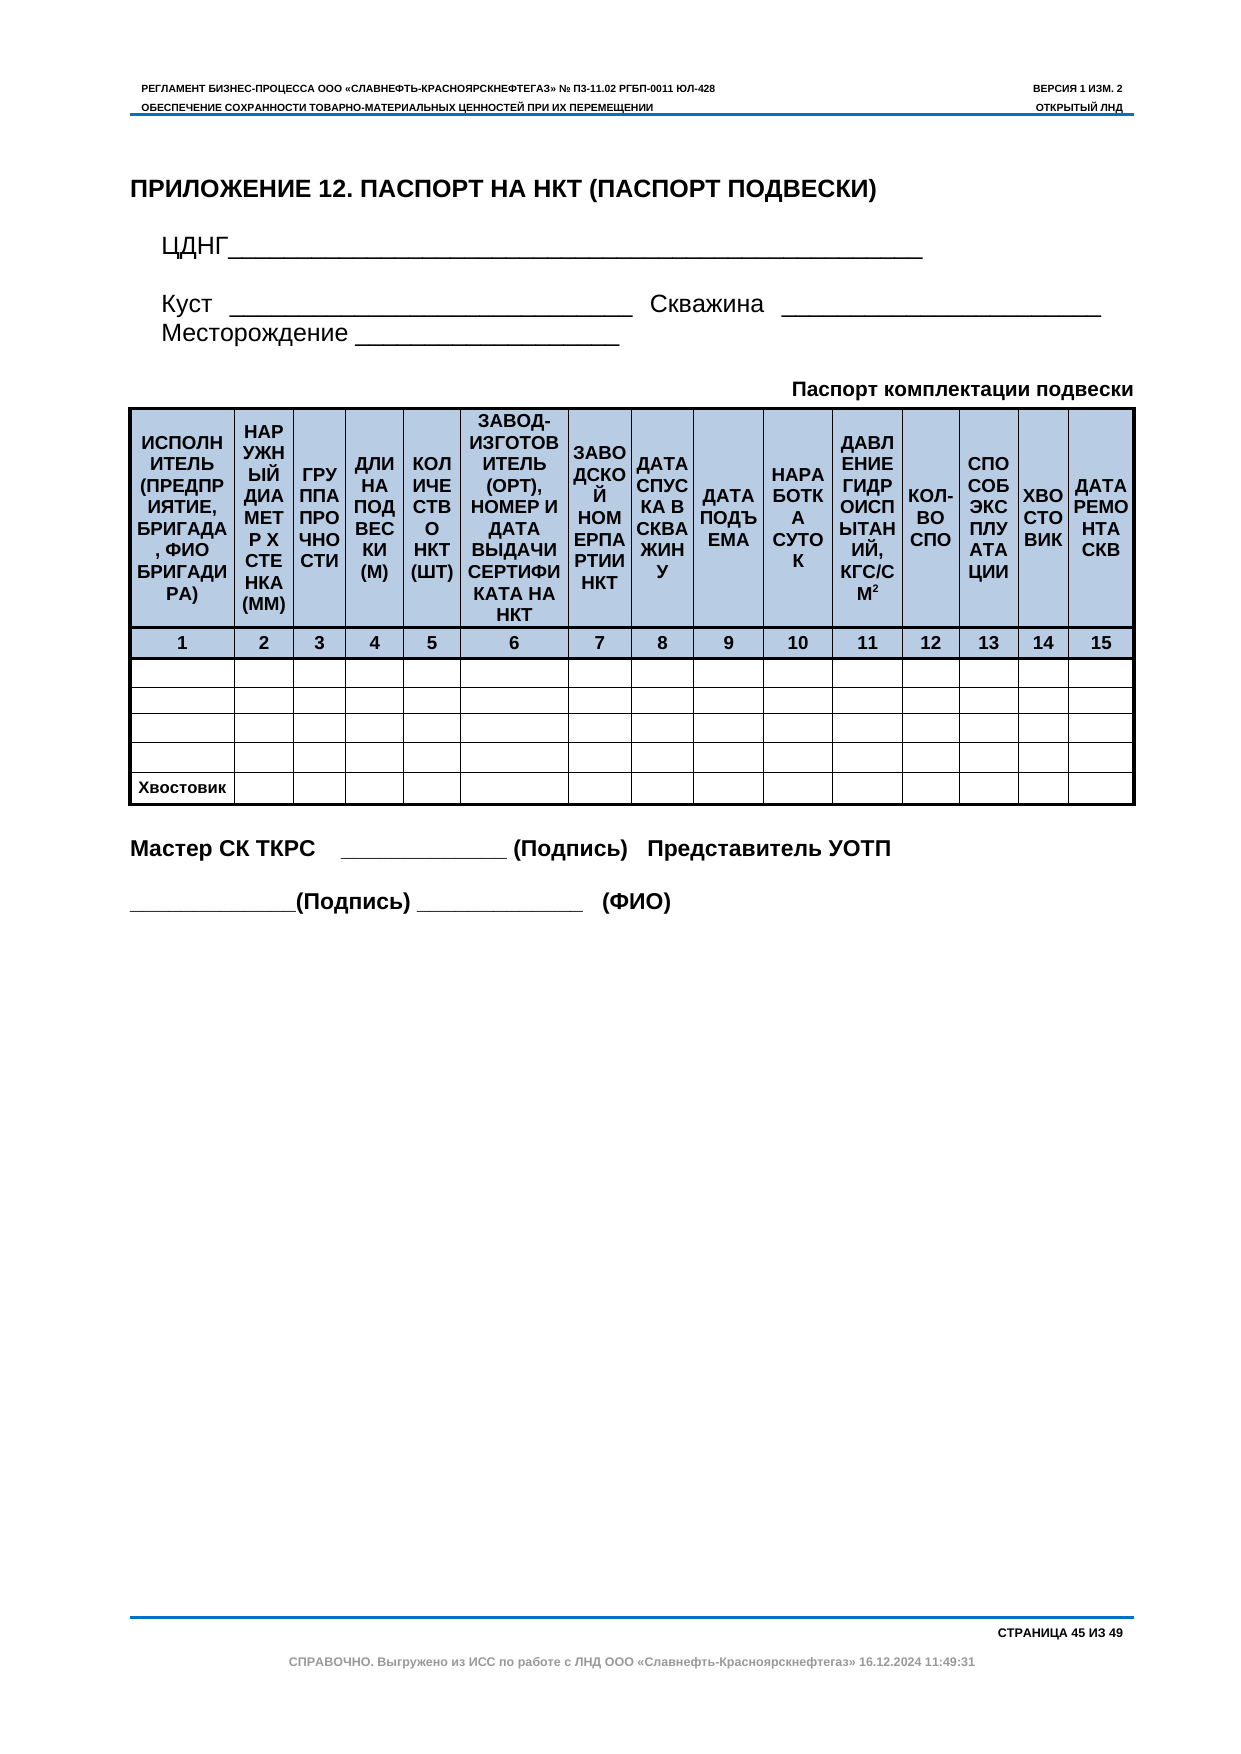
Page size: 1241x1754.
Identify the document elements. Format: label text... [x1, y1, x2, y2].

table_header ЗАВОДСКОЙ НОМЕРПАРТИИ НКТ [569, 410, 631, 626]
table_cell [960, 688, 1018, 712]
table_cell 14 [1019, 629, 1068, 657]
table_cell [960, 714, 1018, 742]
table_cell [694, 714, 763, 742]
table_cell [235, 688, 293, 712]
table_cell Хвостовик [132, 773, 234, 803]
table_header ГРУППА ПРОЧНОСТИ [294, 410, 345, 626]
table_cell [1019, 743, 1068, 772]
table_cell 6 [461, 629, 568, 657]
table_header ДАТА ПОДЪЕМА [694, 410, 763, 626]
table_cell [960, 660, 1018, 687]
table_cell [235, 773, 293, 803]
table_cell [461, 773, 568, 803]
table_cell [461, 743, 568, 772]
table_header ИСПОЛНИТЕЛЬ (ПРЕДПРИЯТИЕ, БРИГАДА, ФИО БРИГАДИРА) [132, 410, 234, 626]
table_header НАРАБОТКА СУТОК [764, 410, 832, 626]
table_header ДАТА РЕМОНТА СКВ [1069, 410, 1132, 626]
table_cell 5 [404, 629, 460, 657]
table_cell 3 [294, 629, 345, 657]
table_cell [833, 714, 902, 742]
table_cell [903, 714, 959, 742]
table_cell [346, 714, 403, 742]
table_cell [235, 714, 293, 742]
table_cell [461, 688, 568, 712]
table_cell [694, 660, 763, 687]
table_cell [903, 743, 959, 772]
table_cell [346, 773, 403, 803]
table_cell 1 [132, 629, 234, 657]
table_cell [903, 688, 959, 712]
table_cell [833, 773, 902, 803]
table_cell [960, 773, 1018, 803]
table_cell [235, 660, 293, 687]
table_cell [404, 688, 460, 712]
table_cell [1069, 688, 1132, 712]
table_header ДАТА СПУСКА В СКВАЖИНУ [632, 410, 693, 626]
table_cell [346, 660, 403, 687]
table_cell [694, 688, 763, 712]
table_cell 2 [235, 629, 293, 657]
table_cell 9 [694, 629, 763, 657]
table_cell [294, 773, 345, 803]
table_header СПОСОБ ЭКСПЛУАТАЦИИ [960, 410, 1018, 626]
table_cell [1019, 688, 1068, 712]
table_cell [1019, 714, 1068, 742]
table_cell [294, 660, 345, 687]
table_cell [132, 714, 234, 742]
text Куст _____________________________ Скважина _______________________ Месторождение ___________________ [161, 289, 1102, 346]
table_cell [235, 743, 293, 772]
table_header ХВОСТОВИК [1019, 410, 1068, 626]
table_cell [1069, 773, 1132, 803]
table_cell 12 [903, 629, 959, 657]
table_cell [346, 688, 403, 712]
table_cell 11 [833, 629, 902, 657]
table_cell [764, 688, 832, 712]
table_cell [294, 743, 345, 772]
table_cell [632, 773, 693, 803]
table_cell 7 [569, 629, 631, 657]
table_header ДЛИНА ПОДВЕСКИ (М) [346, 410, 403, 626]
table_cell [132, 660, 234, 687]
table_cell 4 [346, 629, 403, 657]
table_cell [404, 773, 460, 803]
table_cell [632, 660, 693, 687]
table_header НАРУЖНЫЙ ДИАМЕТР Х СТЕНКА (ММ) [235, 410, 293, 626]
table_cell [569, 688, 631, 712]
table_cell [346, 743, 403, 772]
table_cell [1069, 714, 1132, 742]
table_header ДАВЛЕНИЕ ГИДРОИСПЫТАНИЙ, КГС/СМ2 [833, 410, 902, 626]
table_header КОЛ-ВО СПО [903, 410, 959, 626]
table_cell [404, 660, 460, 687]
table_cell 10 [764, 629, 832, 657]
table_cell [294, 714, 345, 742]
table_cell [694, 773, 763, 803]
table_header ЗАВОД-ИЗГОТОВИТЕЛЬ (ОРТ), НОМЕР И ДАТА ВЫДАЧИ СЕРТИФИКАТА НА НКТ [461, 410, 568, 626]
table_cell [1069, 660, 1132, 687]
table_cell [764, 660, 832, 687]
table_cell 8 [632, 629, 693, 657]
table_cell 15 [1069, 629, 1132, 657]
text Паспорт комплектации подвески [130, 377, 1134, 401]
table_cell [132, 743, 234, 772]
text _____________(Подпись) _____________ (ФИО) [130, 888, 1134, 914]
table_cell [833, 660, 902, 687]
table_cell [1019, 773, 1068, 803]
table_cell [833, 688, 902, 712]
table_cell [764, 743, 832, 772]
table_header КОЛИЧЕСТВО НКТ (ШТ) [404, 410, 460, 626]
table_cell [294, 688, 345, 712]
table_cell [960, 743, 1018, 772]
table_cell [764, 714, 832, 742]
text ЦДНГ__________________________________________________ [161, 231, 1102, 260]
table_cell [569, 714, 631, 742]
table_cell [833, 743, 902, 772]
table_cell [632, 714, 693, 742]
table_cell [461, 660, 568, 687]
table_cell [461, 714, 568, 742]
table_cell [903, 660, 959, 687]
table_cell [1069, 743, 1132, 772]
table_cell [569, 773, 631, 803]
text Мастер СК ТКРС _____________ (Подпись) Представитель УОТП [130, 835, 1134, 862]
table_cell [404, 743, 460, 772]
text ПРИЛОЖЕНИЕ 12. ПАСПОРТ НА НКТ (ПАСПОРТ ПОДВЕСКИ) [130, 174, 1134, 203]
table_cell [404, 714, 460, 742]
table_cell [1019, 660, 1068, 687]
table_cell [764, 773, 832, 803]
table_cell [632, 688, 693, 712]
table_cell [569, 743, 631, 772]
table_cell [632, 743, 693, 772]
table_cell [694, 743, 763, 772]
table_cell [569, 660, 631, 687]
table_cell [132, 688, 234, 712]
table_cell [903, 773, 959, 803]
table_cell 13 [960, 629, 1018, 657]
